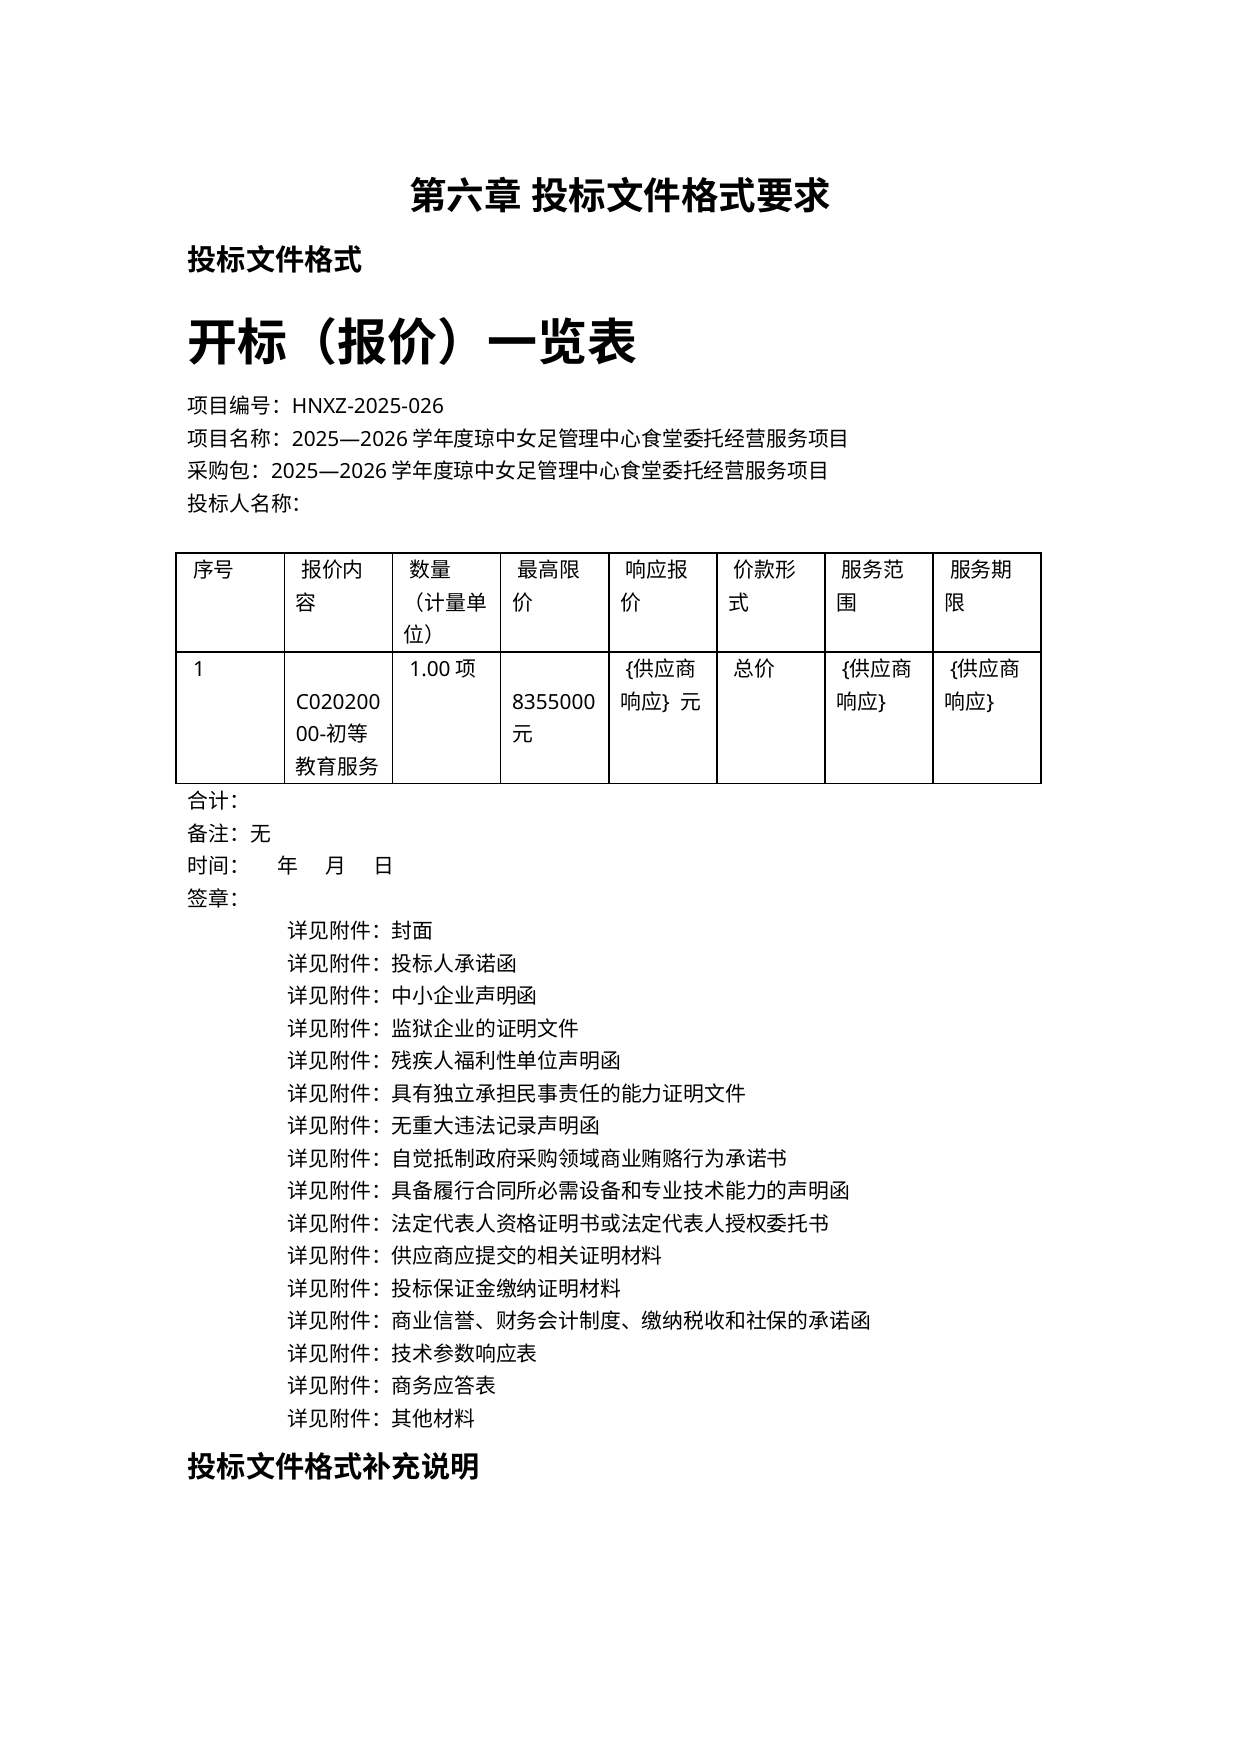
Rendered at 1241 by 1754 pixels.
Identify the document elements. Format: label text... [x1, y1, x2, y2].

text 投标文件格式补充说明 [187, 1434, 1053, 1499]
table_cell {供应商响应} [934, 653, 1040, 783]
table_header 序号 [177, 554, 284, 651]
table_header 数量（计量单位） [393, 554, 500, 651]
text 项目名称：2025—2026学年度琼中女足管理中心食堂委托经营服务项目 [187, 422, 1053, 454]
text 详见附件：残疾人福利性单位声明函 [187, 1044, 1053, 1077]
table_header 服务范围 [826, 554, 932, 651]
text 详见附件：技术参数响应表 [187, 1337, 1053, 1369]
text 时间： 年 月 日 [187, 849, 1053, 882]
table_header 响应报价 [610, 554, 716, 651]
table_cell {供应商响应} [826, 653, 932, 783]
text 签章： [187, 882, 1053, 914]
table_cell {供应商响应} 元 [610, 653, 716, 783]
text 详见附件：自觉抵制政府采购领域商业贿赂行为承诺书 [187, 1142, 1053, 1174]
text 详见附件：具备履行合同所必需设备和专业技术能力的声明函 [187, 1174, 1053, 1207]
text 开标（报价）一览表 [187, 292, 1053, 389]
text 详见附件：封面 [187, 914, 1053, 947]
text 投标人名称： [187, 487, 1053, 519]
text 详见附件：具有独立承担民事责任的能力证明文件 [187, 1077, 1053, 1109]
text 详见附件：供应商应提交的相关证明材料 [187, 1239, 1053, 1272]
text 采购包：2025—2026学年度琼中女足管理中心食堂委托经营服务项目 [187, 454, 1053, 487]
table_cell 8355000 元 [501, 653, 608, 783]
text 详见附件：投标保证金缴纳证明材料 [187, 1272, 1053, 1304]
table_header 价款形式 [718, 554, 824, 651]
text 详见附件：监狱企业的证明文件 [187, 1012, 1053, 1044]
text 详见附件：其他材料 [187, 1402, 1053, 1434]
text 详见附件：中小企业声明函 [187, 979, 1053, 1012]
table_header 最高限价 [501, 554, 608, 651]
table_header 报价内容 [285, 554, 392, 651]
table_cell 总价 [718, 653, 824, 783]
table_cell 1 [177, 653, 284, 783]
text 详见附件：投标人承诺函 [187, 947, 1053, 979]
text 详见附件：商业信誉、财务会计制度、缴纳税收和社保的承诺函 [187, 1304, 1053, 1337]
text 详见附件：法定代表人资格证明书或法定代表人授权委托书 [187, 1207, 1053, 1239]
text 第六章 投标文件格式要求 [187, 162, 1053, 227]
table_header 服务期限 [934, 554, 1040, 651]
table_cell C02020000-初等教育服务 [285, 653, 392, 783]
text 详见附件：无重大违法记录声明函 [187, 1109, 1053, 1142]
text 详见附件：商务应答表 [187, 1369, 1053, 1402]
table_cell 1.00项 [393, 653, 500, 783]
text 合计： [187, 784, 1053, 817]
text 备注：无 [187, 817, 1053, 849]
text 投标文件格式 [187, 227, 1053, 292]
text 项目编号：HNXZ-2025-026 [187, 389, 1053, 422]
